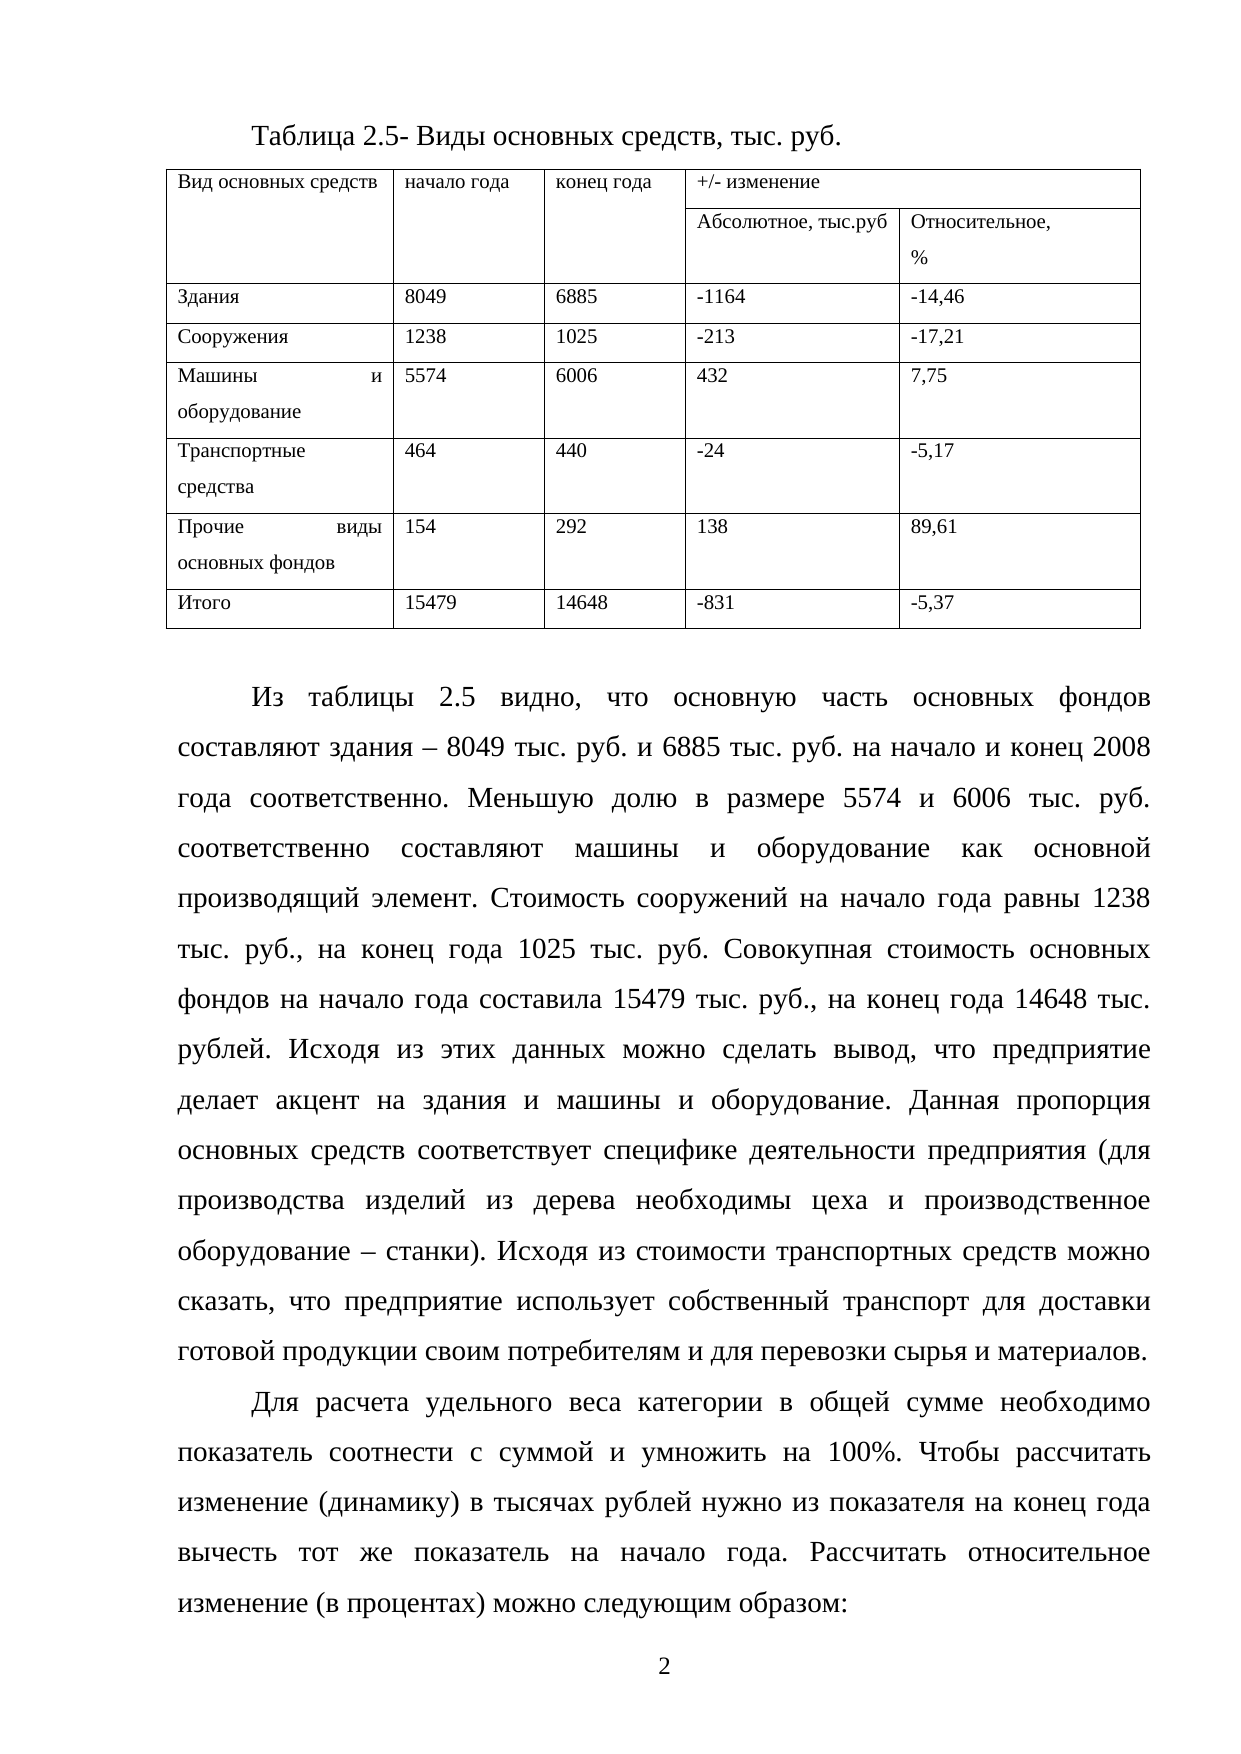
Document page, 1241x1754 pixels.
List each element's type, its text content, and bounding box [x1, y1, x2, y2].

table_cell 8049 [394, 284, 544, 323]
table_header +/- изменение [686, 170, 1140, 208]
table_cell 14648 [545, 590, 685, 628]
table_cell 5574 [394, 363, 544, 437]
text Для расчета удельного веса категории в общей сумме необходимо показатель соотнести с суммой и умножить на 100%. Чтобы рассчитать изменение (динамику) в тысячах рублей нужно из показателя на конец года вычесть тот же показатель на начало года. Рассчитать относительное изменение (в процентах) можно следующим образом: [177, 1384, 1152, 1618]
table_cell Машины и оборудование [167, 363, 393, 437]
table_cell -17,21 [900, 324, 1140, 362]
table_cell 464 [394, 439, 544, 513]
table_cell 432 [686, 363, 899, 437]
table_cell Здания [167, 284, 393, 323]
table_cell 89,61 [900, 514, 1140, 588]
table_cell -213 [686, 324, 899, 362]
table_cell 6885 [545, 284, 685, 323]
table_cell -24 [686, 439, 899, 513]
table_cell -831 [686, 590, 899, 628]
table_cell -1164 [686, 284, 899, 323]
table_cell -14,46 [900, 284, 1140, 323]
text Из таблицы 2.5 видно, что основную часть основных фондов составляют здания – 8049 тыс. руб. и 6885 тыс. руб. на начало и конец 2008 года соответственно. Меньшую долю в размере 5574 и 6006 тыс. руб. соответственно составляют машины и оборудование как основной производящий элемент. Стоимость сооружений на начало года равны 1238 тыс. руб., на конец года 1025 тыс. руб. Совокупная стоимость основных фондов на начало года составила 15479 тыс. руб., на конец года 14648 тыс. рублей. Исходя из этих данных можно сделать вывод, что предприятие делает акцент на здания и машины и оборудование. Данная пропорция основных средств соответствует специфике деятельности предприятия (для производства изделий из дерева необходимы цеха и производственное оборудование – станки). Исходя из стоимости транспортных средств можно сказать, что предприятие использует собственный транспорт для доставки готовой продукции своим потребителям и для перевозки сырья и материалов. [177, 679, 1152, 1367]
table_cell 292 [545, 514, 685, 588]
table_header начало года [394, 170, 544, 283]
table_cell -5,37 [900, 590, 1140, 628]
table_cell Абсолютное, тыс.руб [686, 209, 899, 283]
text Таблица 2.5- Виды основных средств, тыс. руб. [177, 118, 1152, 152]
table_cell 440 [545, 439, 685, 513]
table_cell 15479 [394, 590, 544, 628]
table_header конец года [545, 170, 685, 283]
table_cell 1238 [394, 324, 544, 362]
table_header Вид основных средств [167, 170, 393, 283]
table_cell 1025 [545, 324, 685, 362]
table_cell Транспортные средства [167, 439, 393, 513]
table_cell Относительное, % [900, 209, 1140, 283]
table_cell 154 [394, 514, 544, 588]
table_cell 7,75 [900, 363, 1140, 437]
table_cell Сооружения [167, 324, 393, 362]
table_cell 138 [686, 514, 899, 588]
table_cell -5,17 [900, 439, 1140, 513]
table_cell 6006 [545, 363, 685, 437]
table_cell Итого [167, 590, 393, 628]
table_cell Прочие виды основных фондов [167, 514, 393, 588]
